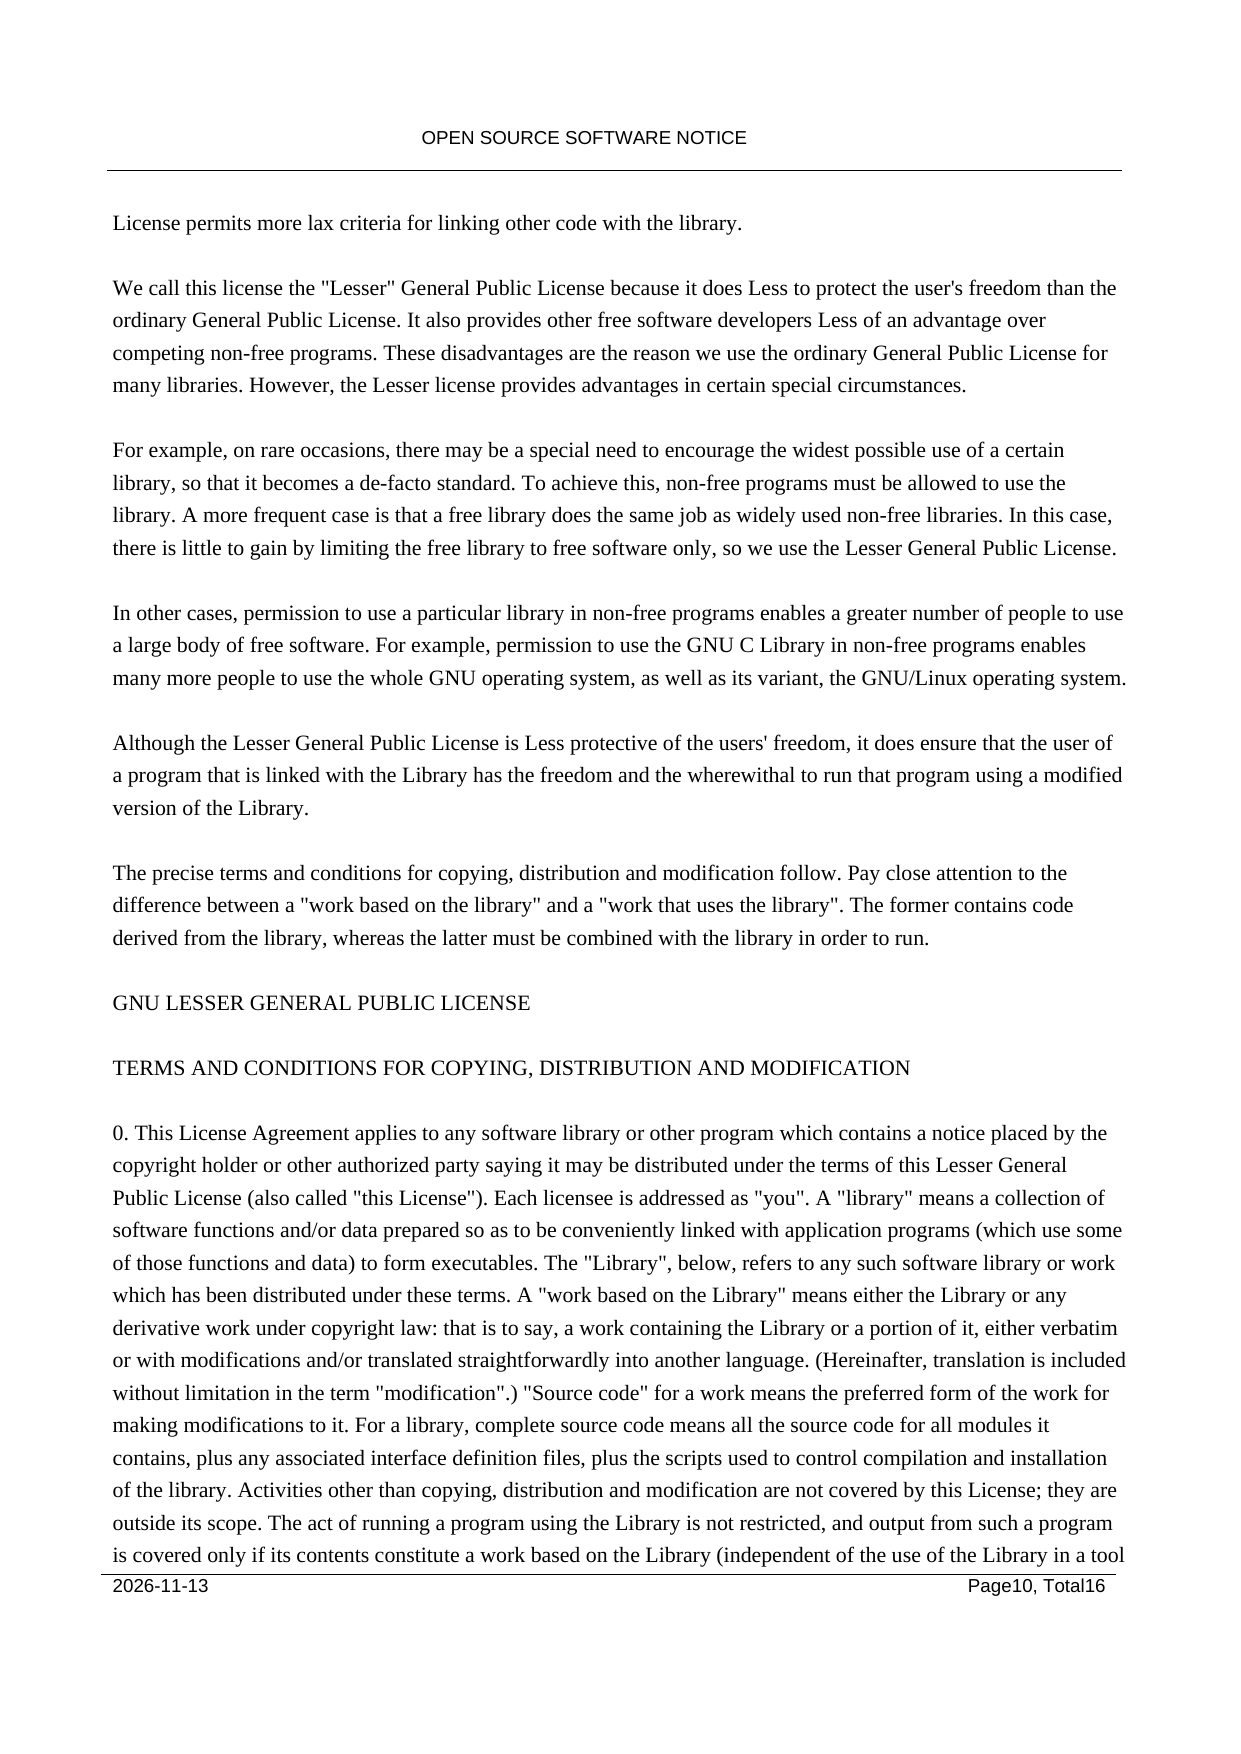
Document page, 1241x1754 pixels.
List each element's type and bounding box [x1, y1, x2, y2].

text [112, 206, 1128, 1571]
